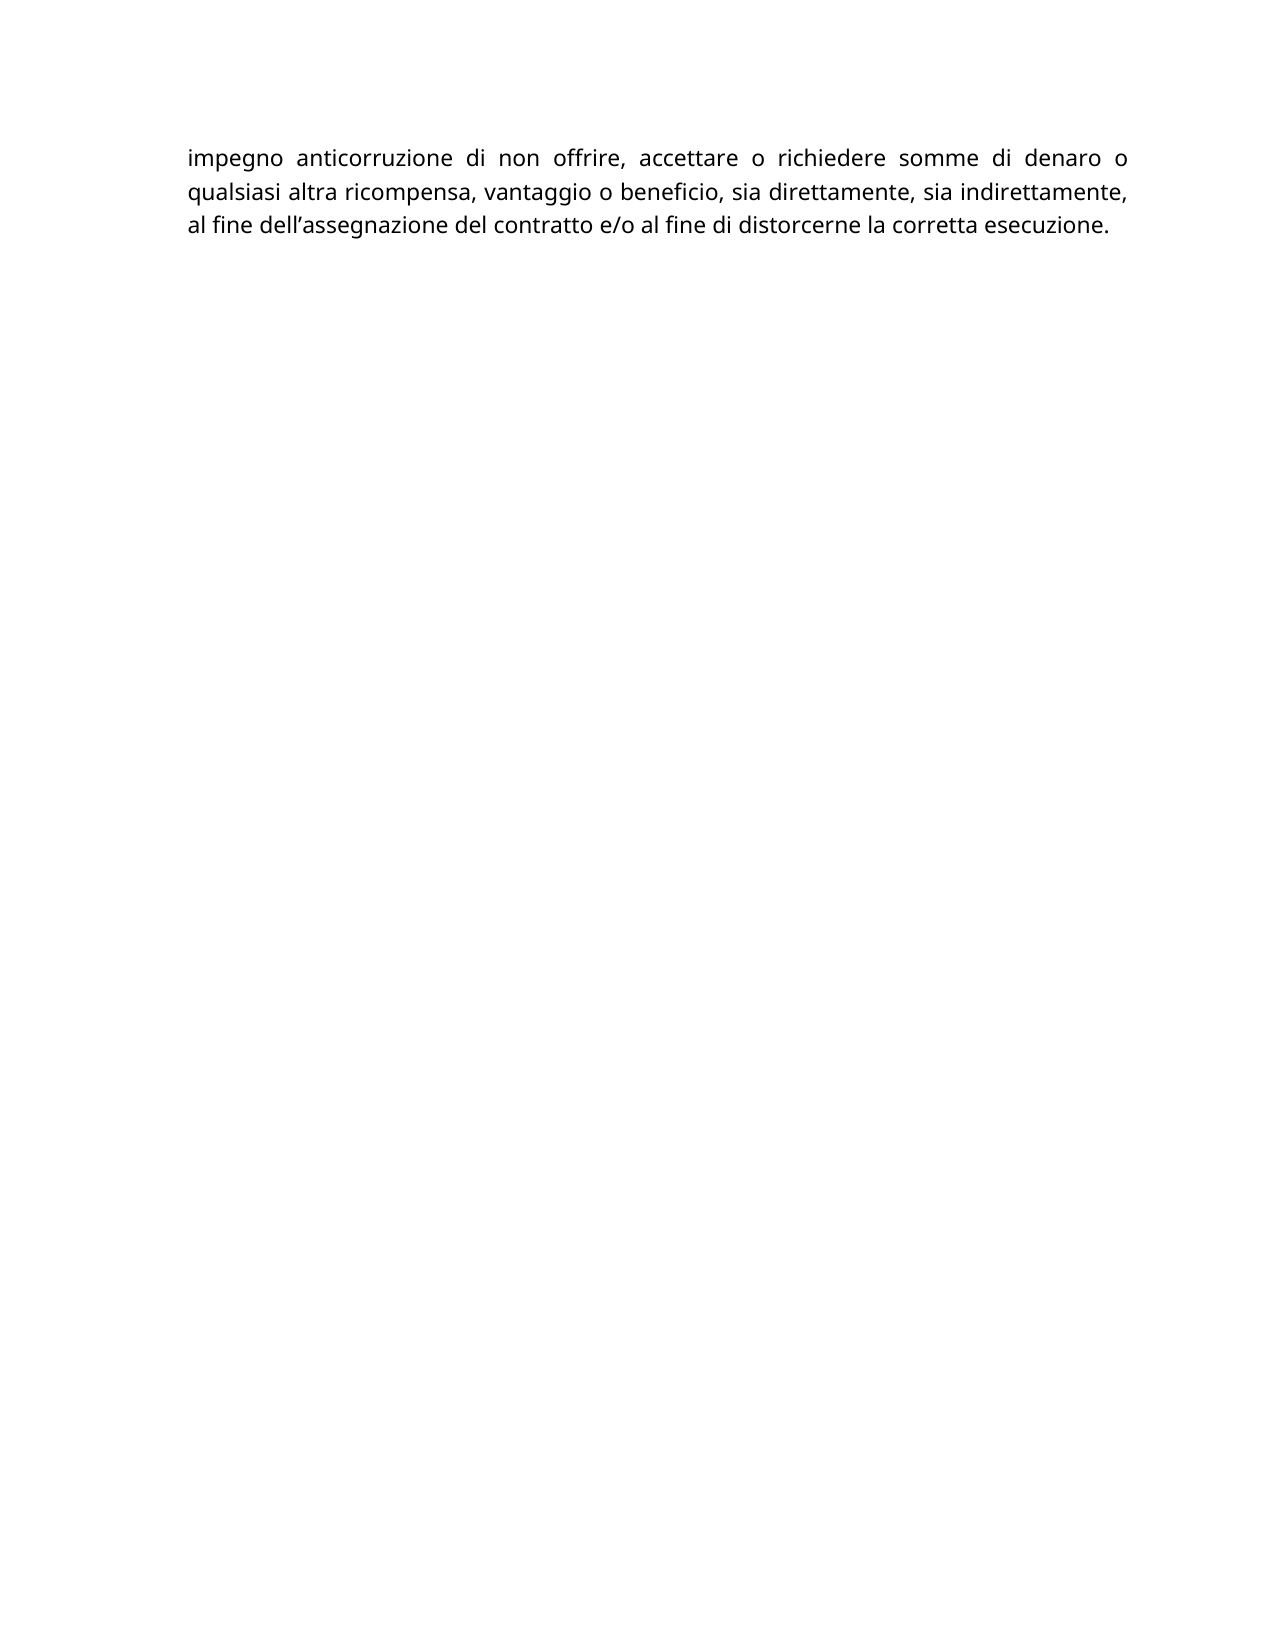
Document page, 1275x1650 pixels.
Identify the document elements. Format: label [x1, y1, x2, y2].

list [150, 142, 1128, 240]
